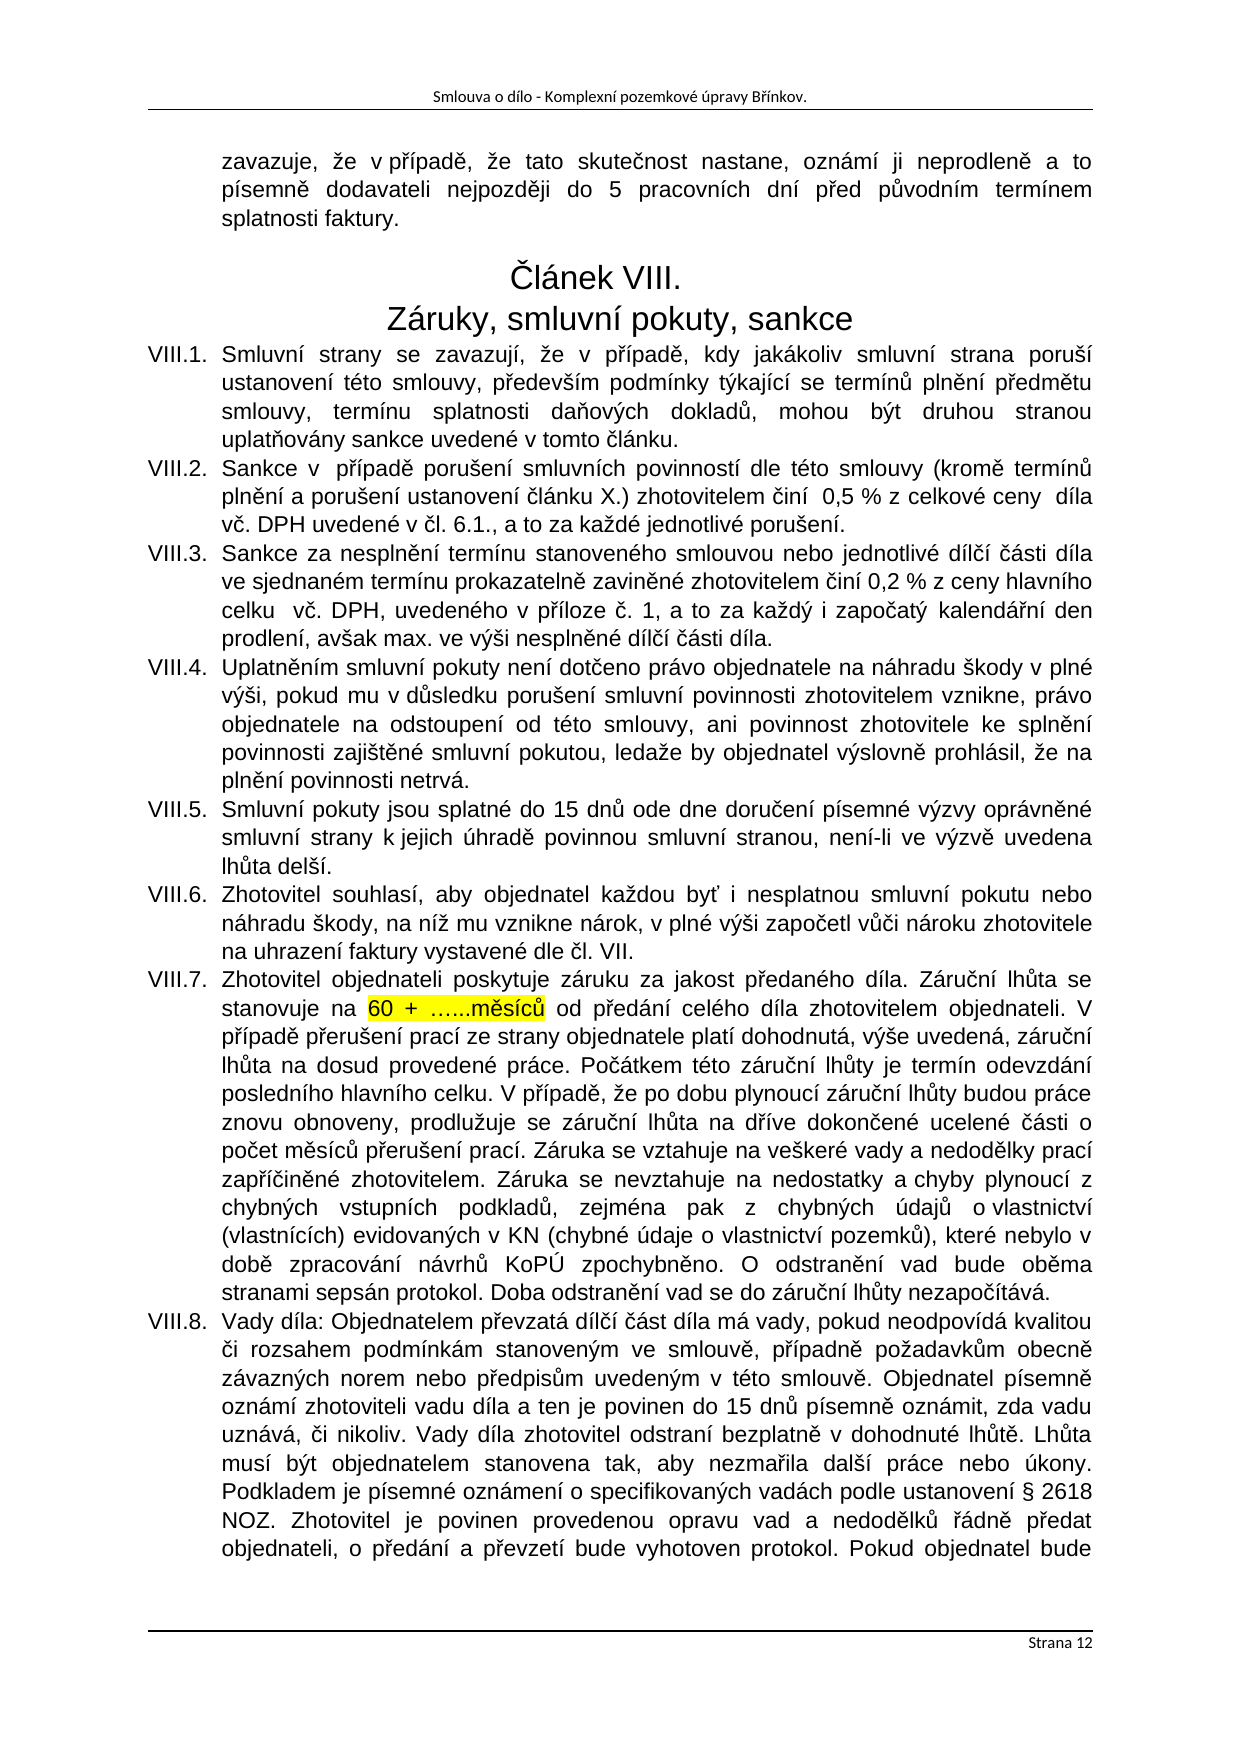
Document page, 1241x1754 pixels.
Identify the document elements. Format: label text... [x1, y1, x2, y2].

list Sankce za nesplnění termínu stanoveného smlouvou nebo jednotlivé dílčí části díla ve sjednaném termínu prokazatelně zaviněné zhotovitelem činí 0,2 % z ceny hlavního celku vč. DPH, uvedeného v příloze č. 1, a to za každý i započatý kalendářní den prodlení, avšak max. ve výši nesplněné dílčí části díla. [148, 540, 1093, 652]
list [148, 1308, 1093, 1562]
list Smluvní strany se zavazují, že v případě, kdy jakákoliv smluvní strana poruší ustanovení této smlouvy, především podmínky týkající se termínů plnění předmětu smlouvy, termínu splatnosti daňových dokladů, mohou být druhou stranou uplatňovány sankce uvedené v tomto článku. [148, 341, 1093, 452]
subtitle Záruky, smluvní pokuty, sankce [148, 258, 1093, 338]
list Zhotovitel objednateli poskytuje záruku za jakost předaného díla. Záruční lhůta se stanovuje na 60 + …...měsíců od předání celého díla zhotovitelem objednateli. V případě přerušení prací ze strany objednatele platí dohodnutá, výše uvedená, záruční lhůta na dosud provedené práce. Počátkem této záruční lhůty je termín odevzdání posledního hlavního celku. V případě, že po dobu plynoucí záruční lhůty budou práce znovu obnoveny, prodlužuje se záruční lhůta na dříve dokončené ucelené části o počet měsíců přerušení prací. Záruka se vztahuje na veškeré vady a nedodělky prací zapříčiněné zhotovitelem. Záruka se nevztahuje na nedostatky a chyby plynoucí z chybných vstupních podkladů, zejména pak z chybných údajů o vlastnictví (vlastnících) evidovaných v KN (chybné údaje o vlastnictví pozemků), které nebylo v době zpracování návrhů KoPÚ zpochybněno. O odstranění vad bude oběma stranami sepsán protokol. Doba odstranění vad se do záruční lhůty nezapočítává. [148, 966, 1093, 1306]
list Sankce v případě porušení smluvních povinností dle této smlouvy (kromě termínů plnění a porušení ustanovení článku X.) zhotovitelem činí 0,5 % z celkové ceny díla vč. DPH uvedené v čl. 6.1., a to za každé jednotlivé porušení. [148, 454, 1093, 538]
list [148, 148, 1093, 231]
list Uplatněním smluvní pokuty není dotčeno právo objednatele na náhradu škody v plné výši, pokud mu v důsledku porušení smluvní povinnosti zhotovitelem vznikne, právo objednatele na odstoupení od této smlouvy, ani povinnost zhotovitele ke splnění povinnosti zajištěné smluvní pokutou, ledaže by objednatel výslovně prohlásil, že na plnění povinnosti netrvá. [148, 654, 1093, 794]
list Smluvní pokuty jsou splatné do 15 dnů ode dne doručení písemné výzvy oprávněné smluvní strany k jejich úhradě povinnou smluvní stranou, není-li ve výzvě uvedena lhůta delší. [148, 796, 1093, 879]
list Zhotovitel souhlasí, aby objednatel každou byť i nesplatnou smluvní pokutu nebo náhradu škody, na níž mu vznikne nárok, v plné výši započetl vůči nároku zhotovitele na uhrazení faktury vystavené dle čl. VII. [148, 881, 1093, 964]
